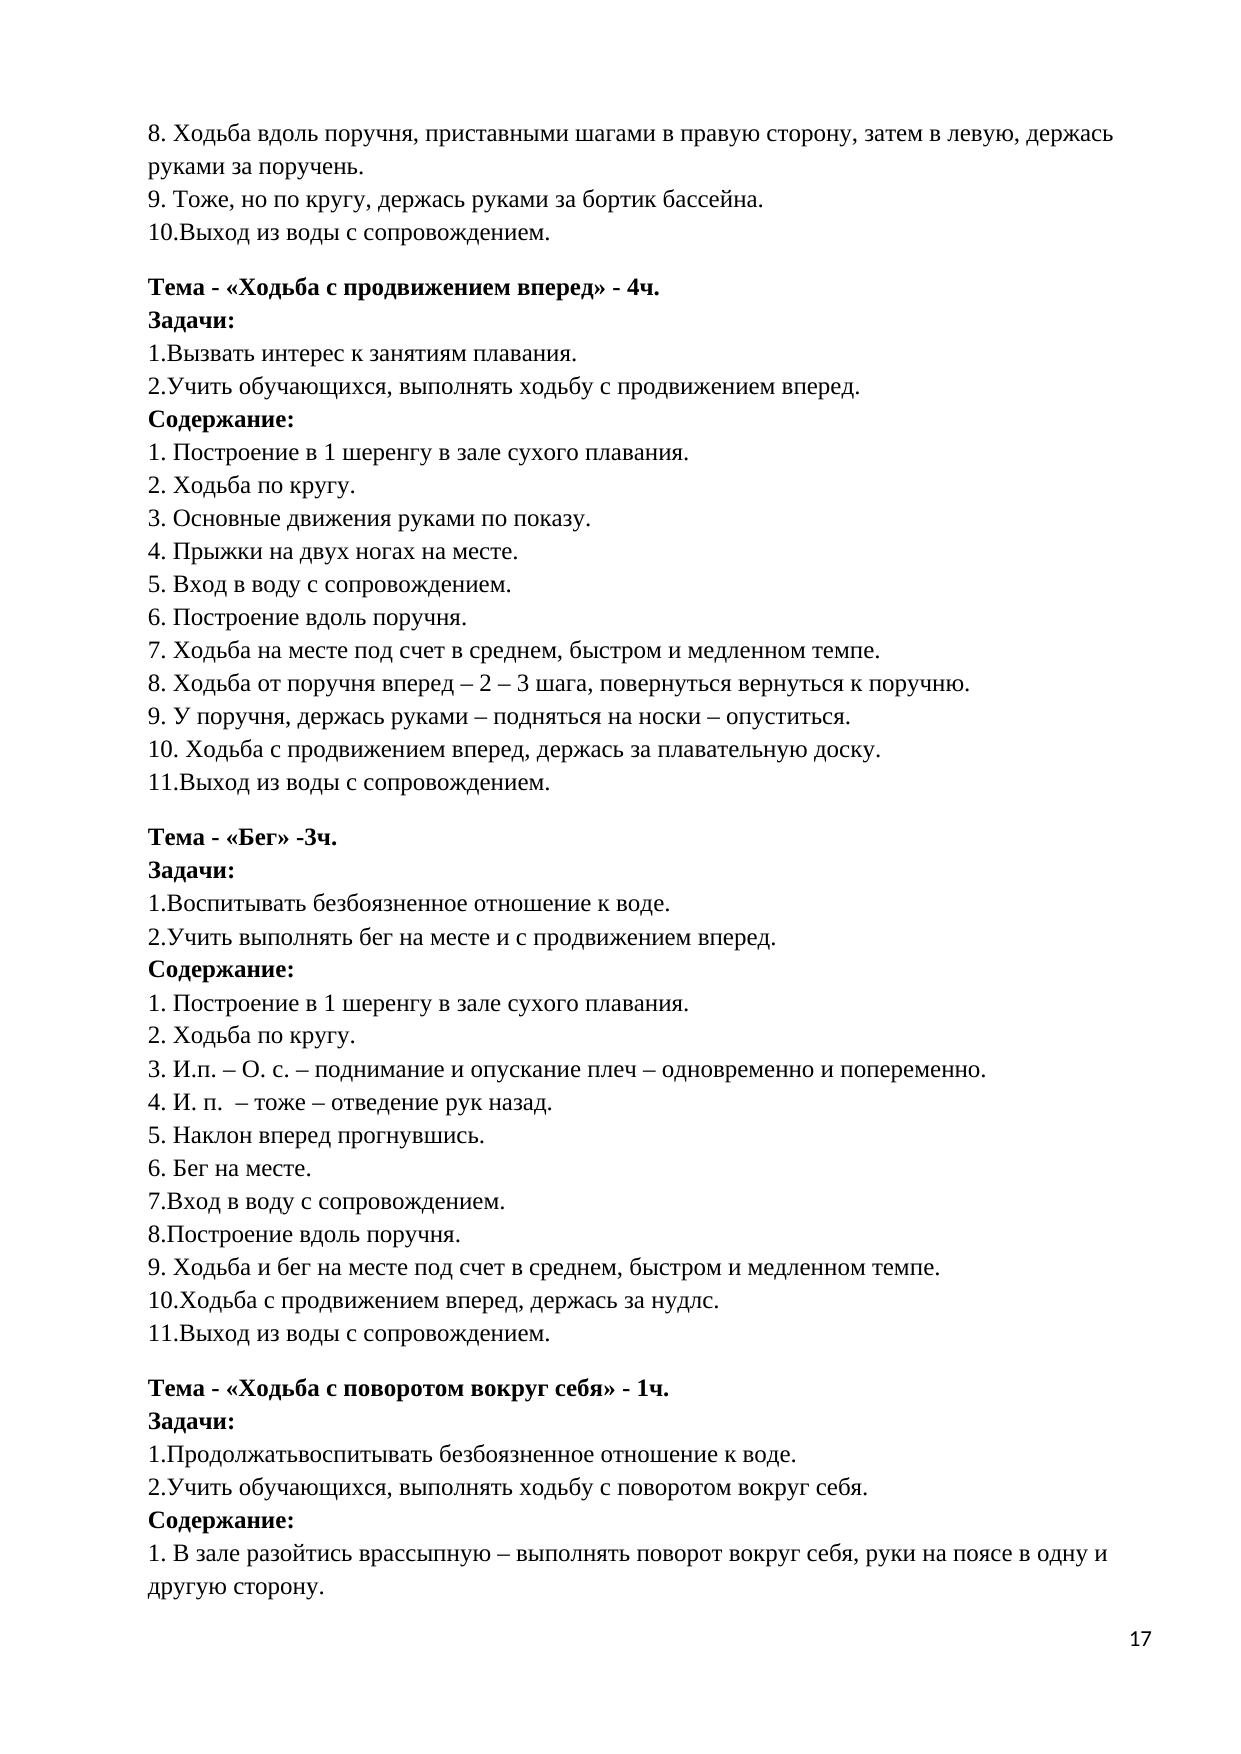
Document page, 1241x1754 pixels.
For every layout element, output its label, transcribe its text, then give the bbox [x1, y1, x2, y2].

text 4. Прыжки на двух ногах на месте. [148, 536, 1152, 565]
text Содержание: [148, 404, 1152, 433]
text 7.Вход в воду с сопровождением. [148, 1186, 1152, 1214]
text 8. Ходьба вдоль поручня, приставными шагами в правую сторону, затем в левую, держась руками за поручень. [148, 118, 1152, 180]
text Тема - «Бег» -3ч. [148, 822, 1152, 851]
text 1. В зале разойтись врассыпную – выполнять поворот вокруг себя, руки на поясе в одну и другую сторону. [148, 1538, 1152, 1600]
text Задачи: [148, 1406, 1152, 1434]
text 9. У поручня, держась руками – подняться на носки – опуститься. [148, 701, 1152, 730]
text 6. Построение вдоль поручня. [148, 602, 1152, 631]
text 2. Ходьба по кругу. [148, 1021, 1152, 1049]
text 6. Бег на месте. [148, 1153, 1152, 1181]
text 1.Вызвать интерес к занятиям плавания. [148, 338, 1152, 367]
text 5. Вход в воду с сопровождением. [148, 569, 1152, 598]
text 10.Ходьба с продвижением вперед, держась за нудлс. [148, 1285, 1152, 1313]
text 1. Построение в 1 шеренгу в зале сухого плавания. [148, 437, 1152, 466]
text 3. Основные движения руками по показу. [148, 503, 1152, 532]
text 11.Выход из воды с сопровождением. [148, 767, 1152, 796]
text 1.Продолжатьвоспитывать безбоязненное отношение к воде. [148, 1439, 1152, 1468]
text Тема - «Ходьба с поворотом вокруг себя» - 1ч. [148, 1373, 1152, 1402]
text 2.Учить обучающихся, выполнять ходьбу с поворотом вокруг себя. [148, 1472, 1152, 1501]
text 10. Ходьба с продвижением вперед, держась за плавательную доску. [148, 734, 1152, 763]
text Содержание: [148, 1505, 1152, 1534]
text 5. Наклон вперед прогнувшись. [148, 1120, 1152, 1148]
text 4. И. п. – тоже – отведение рук назад. [148, 1087, 1152, 1115]
text Задачи: [148, 856, 1152, 884]
text 2. Ходьба по кругу. [148, 470, 1152, 499]
text 1. Построение в 1 шеренгу в зале сухого плавания. [148, 988, 1152, 1016]
text 8. Ходьба от поручня вперед – 2 – 3 шага, повернуться вернуться к поручню. [148, 668, 1152, 697]
text 9. Ходьба и бег на месте под счет в среднем, быстром и медленном темпе. [148, 1252, 1152, 1281]
text 9. Тоже, но по кругу, держась руками за бортик бассейна. [148, 184, 1152, 213]
text Задачи: [148, 305, 1152, 334]
text 8.Построение вдоль поручня. [148, 1219, 1152, 1247]
text 2.Учить обучающихся, выполнять ходьбу с продвижением вперед. [148, 371, 1152, 400]
text 11.Выход из воды с сопровождением. [148, 1318, 1152, 1347]
text Тема - «Ходьба с продвижением вперед» - 4ч. [148, 272, 1152, 301]
text 3. И.п. – О. с. – поднимание и опускание плеч – одновременно и попеременно. [148, 1054, 1152, 1082]
text 10.Выход из воды с сопровождением. [148, 217, 1152, 246]
text 2.Учить выполнять бег на месте и с продвижением вперед. [148, 922, 1152, 950]
text 1.Воспитывать безбоязненное отношение к воде. [148, 888, 1152, 917]
text 7. Ходьба на месте под счет в среднем, быстром и медленном темпе. [148, 635, 1152, 664]
text Содержание: [148, 954, 1152, 983]
